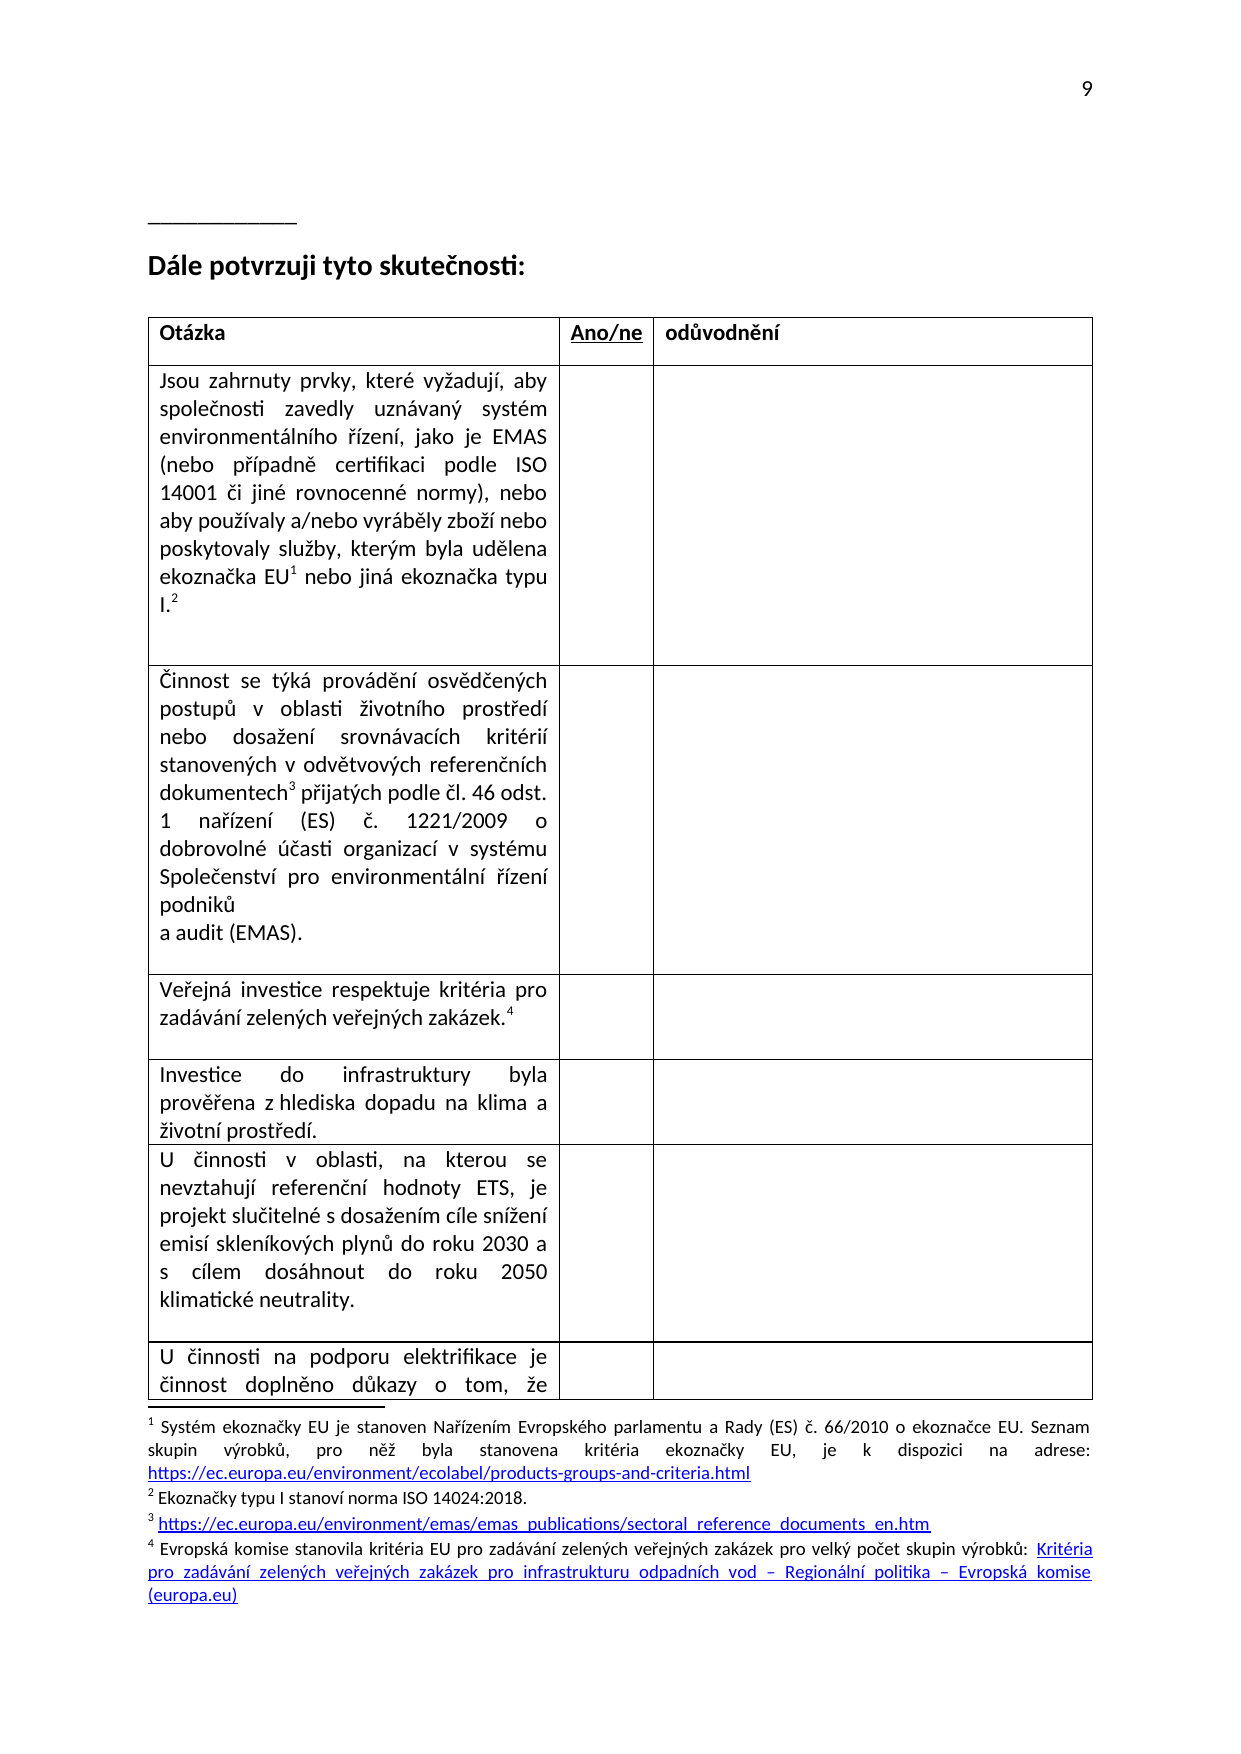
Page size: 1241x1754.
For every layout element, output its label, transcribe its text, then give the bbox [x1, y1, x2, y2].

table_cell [149, 1343, 559, 1398]
table_cell [654, 975, 1092, 1059]
table_cell [560, 1343, 653, 1398]
table_cell [560, 1145, 653, 1341]
table_header Otázka [149, 318, 559, 365]
table_cell [560, 975, 653, 1059]
table_cell Činnost se týká provádění osvědčených postupů v oblasti životního prostředí nebo dosažení srovnávacích kritérií stanovených v odvětvových referenčních dokumentech přijatých podle čl. 46 odst. 1 nařízení (ES) č. 1221/2009 o dobrovolné účasti organizací v systému Společenství pro environmentální řízení podniků a audit (EMAS). [149, 666, 559, 974]
table_cell Jsou zahrnuty prvky, které vyžadují, aby společnosti zavedly uznávaný systém environmentálního řízení, jako je EMAS (nebo případně certifikaci podle ISO 14001 či jiné rovnocenné normy), nebo aby používaly a/nebo vyráběly zboží nebo poskytovaly služby, kterým byla udělena ekoznačka EU nebo jiná ekoznačka typu I. [149, 366, 559, 665]
table_cell Investice do infrastruktury byla prověřena z hlediska dopadu na klima a životní prostředí. [149, 1060, 559, 1144]
table_cell [560, 1060, 653, 1144]
table_cell [654, 366, 1092, 665]
text Dále potvrzuji tyto skutečnosti: [148, 247, 1093, 282]
table_cell Veřejná investice respektuje kritéria pro zadávání zelených veřejných zakázek. [149, 975, 559, 1059]
table_header odůvodnění [654, 318, 1092, 365]
text ____________ [148, 197, 1093, 228]
table_cell [654, 1343, 1092, 1398]
table_header Ano/ne [560, 318, 653, 365]
table_cell [560, 366, 653, 665]
table_cell [654, 1060, 1092, 1144]
table_cell [560, 666, 653, 974]
table_cell [654, 666, 1092, 974]
table_cell U činnosti v oblasti, na kterou se nevztahují referenční hodnoty ETS, je projekt slučitelné s dosažením cíle snížení emisí skleníkových plynů do roku 2030 a s cílem dosáhnout do roku 2050 klimatické neutrality. [149, 1145, 559, 1341]
table_cell [654, 1145, 1092, 1341]
